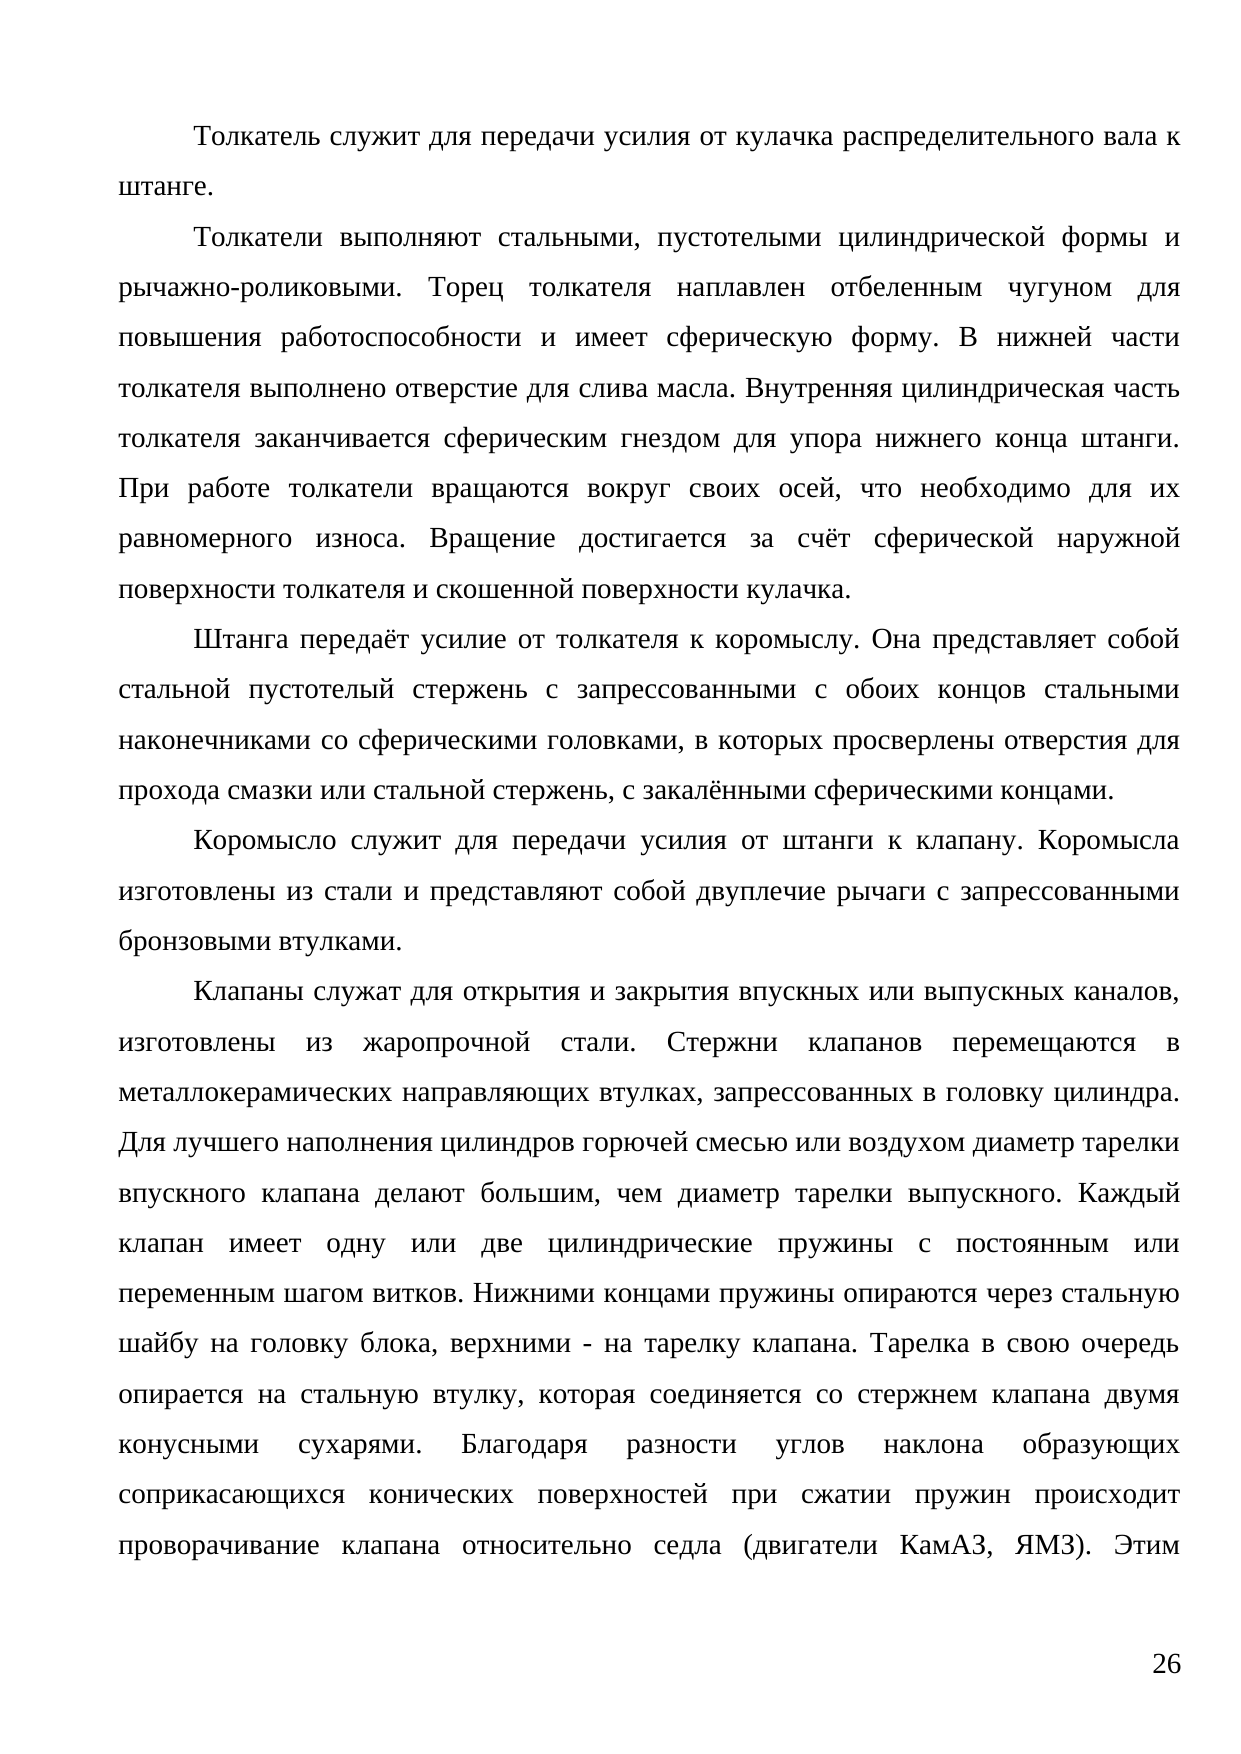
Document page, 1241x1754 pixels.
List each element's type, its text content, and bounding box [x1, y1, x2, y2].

text Толкатели выполняют стальными, пустотелыми цилиндрической формы и рычажно-роликовыми. Торец толкателя наплавлен отбеленным чугуном для повышения работоспособности и имеет сферическую форму. В нижней части толкателя выполнено отверстие для слива масла. Внутренняя цилиндрическая часть толкателя заканчивается сферическим гнездом для упора нижнего конца штанги. При работе толкатели вращаются вокруг своих осей, что необходимо для их равномерного износа. Вращение достигается за счёт сферической наружной поверхности толкателя и скошенной поверхности кулачка. [118, 219, 1181, 604]
text Толкатель служит для передачи усилия от кулачка распределительного вала к штанге. [118, 118, 1181, 202]
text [118, 973, 1181, 1560]
text Штанга передаёт усилие от толкателя к коромыслу. Она представляет собой стальной пустотелый стержень с запрессованными с обоих концов стальными наконечниками со сферическими головками, в которых просверлены отверстия для прохода смазки или стальной стержень, с закалёнными сферическими концами. [118, 621, 1181, 806]
text Коромысло служит для передачи усилия от штанги к клапану. Коромысла изготовлены из стали и представляют собой двуплечие рычаги с запрессованными бронзовыми втулками. [118, 822, 1181, 957]
